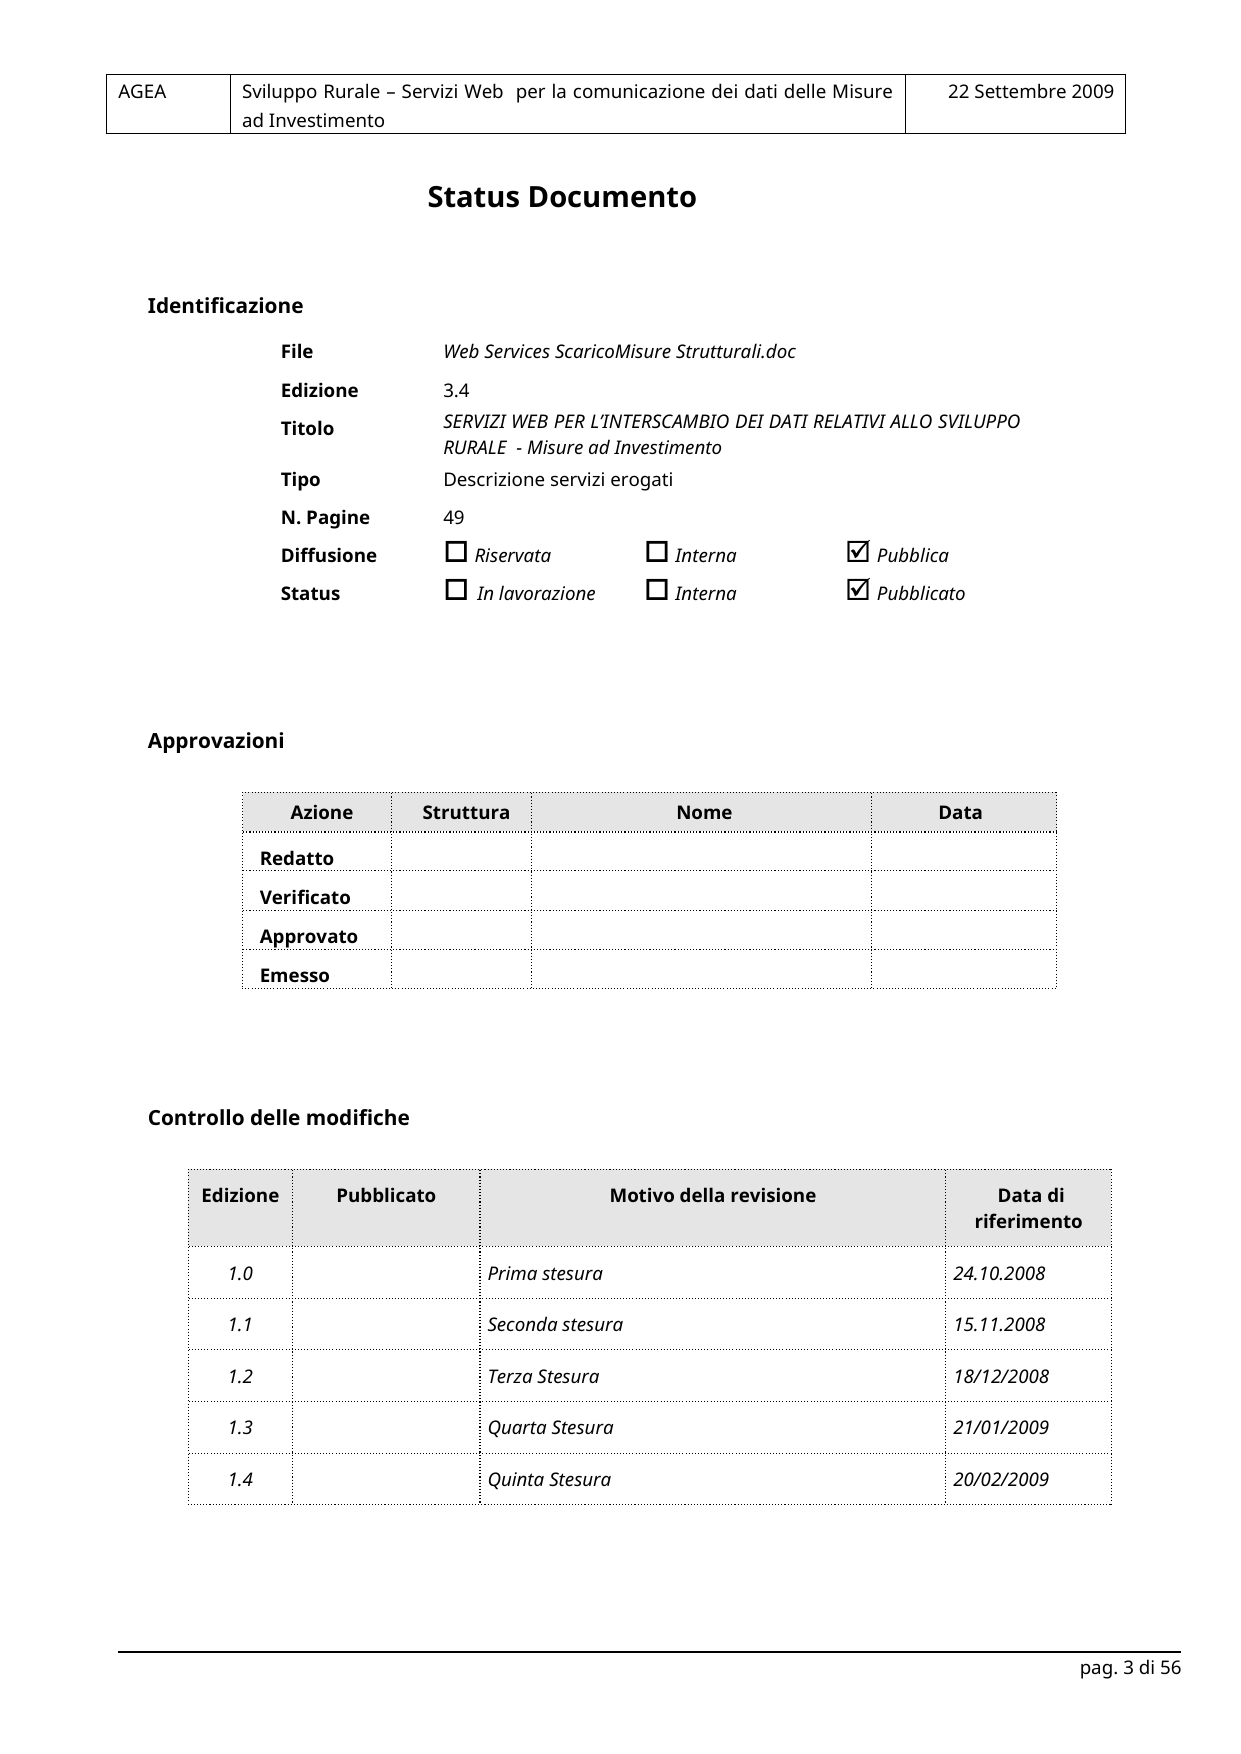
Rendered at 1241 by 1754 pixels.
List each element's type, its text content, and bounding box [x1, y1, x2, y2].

table_cell Emesso [243, 949, 391, 988]
table_header Edizione [188, 1169, 292, 1246]
table_cell [292, 1401, 480, 1452]
table_header Data di riferimento [946, 1169, 1111, 1246]
table_cell 1.1 [188, 1298, 292, 1349]
table_cell 49 [426, 498, 1028, 536]
table_header Pubblicato [292, 1169, 480, 1246]
table_cell [871, 870, 1057, 909]
table_cell Riservata [426, 536, 627, 574]
table_cell Terza Stesura [480, 1349, 946, 1401]
table_cell [532, 949, 871, 988]
table_cell Seconda stesura [480, 1298, 946, 1349]
table_cell Quarta Stesura [480, 1401, 946, 1452]
table_cell Pubblica [828, 536, 1028, 574]
table_cell In lavorazione [426, 574, 627, 612]
table_cell 21/01/2009 [946, 1401, 1111, 1452]
table_cell Prima stesura [480, 1246, 946, 1298]
text Approvazioni [148, 726, 1181, 754]
table_cell Edizione [271, 371, 426, 409]
table_cell [532, 870, 871, 909]
table_header Azione [243, 792, 391, 831]
table_cell 3.4 [426, 371, 1028, 409]
table_header Motivo della revisione [480, 1169, 946, 1246]
table_cell Approvato [243, 910, 391, 948]
table_cell [391, 870, 532, 909]
table_cell 18/12/2008 [946, 1349, 1111, 1401]
table_cell Interna [627, 574, 828, 612]
table_header Data [871, 792, 1057, 831]
table_cell 1.4 [188, 1453, 292, 1504]
table_cell Titolo [271, 409, 426, 460]
table_cell 15.11.2008 [946, 1298, 1111, 1349]
table_cell [292, 1298, 480, 1349]
table_cell [391, 831, 532, 870]
table_cell SERVIZI WEB PER L’INTERSCAMBIO DEI DATI RELATIVI ALLO SVILUPPO RURALE - Misure ad Investimento [426, 409, 1028, 460]
table_cell [871, 831, 1057, 870]
table_cell Pubblicato [828, 574, 1028, 612]
table_header Nome [532, 792, 871, 831]
table_cell Tipo [271, 460, 426, 498]
table_cell [871, 910, 1057, 948]
table_cell 1.3 [188, 1401, 292, 1452]
table_cell Redatto [243, 831, 391, 870]
table_cell [391, 910, 532, 948]
table_cell Interna [627, 536, 828, 574]
table_header File [271, 333, 426, 371]
text Controllo delle modifiche [148, 1103, 1181, 1131]
table_cell Quinta Stesura [480, 1453, 946, 1504]
text Identificazione [148, 292, 1181, 320]
table_header Status Documento [118, 164, 1004, 216]
table_header Web Services ScaricoMisure Strutturali.doc [426, 333, 1028, 371]
table_cell [532, 910, 871, 948]
table_cell [292, 1246, 480, 1298]
table_header Struttura [391, 792, 532, 831]
table_cell Status [271, 574, 426, 612]
table_cell 24.10.2008 [946, 1246, 1111, 1298]
table_cell 20/02/2009 [946, 1453, 1111, 1504]
table_cell [292, 1453, 480, 1504]
table_cell 1.0 [188, 1246, 292, 1298]
table_cell [532, 831, 871, 870]
table_cell [391, 949, 532, 988]
table_cell Verificato [243, 870, 391, 909]
table_cell 1.2 [188, 1349, 292, 1401]
table_cell [871, 949, 1057, 988]
table_cell N. Pagine [271, 498, 426, 536]
table_cell Descrizione servizi erogati [426, 460, 1028, 498]
table_cell Diffusione [271, 536, 426, 574]
table_cell [292, 1349, 480, 1401]
